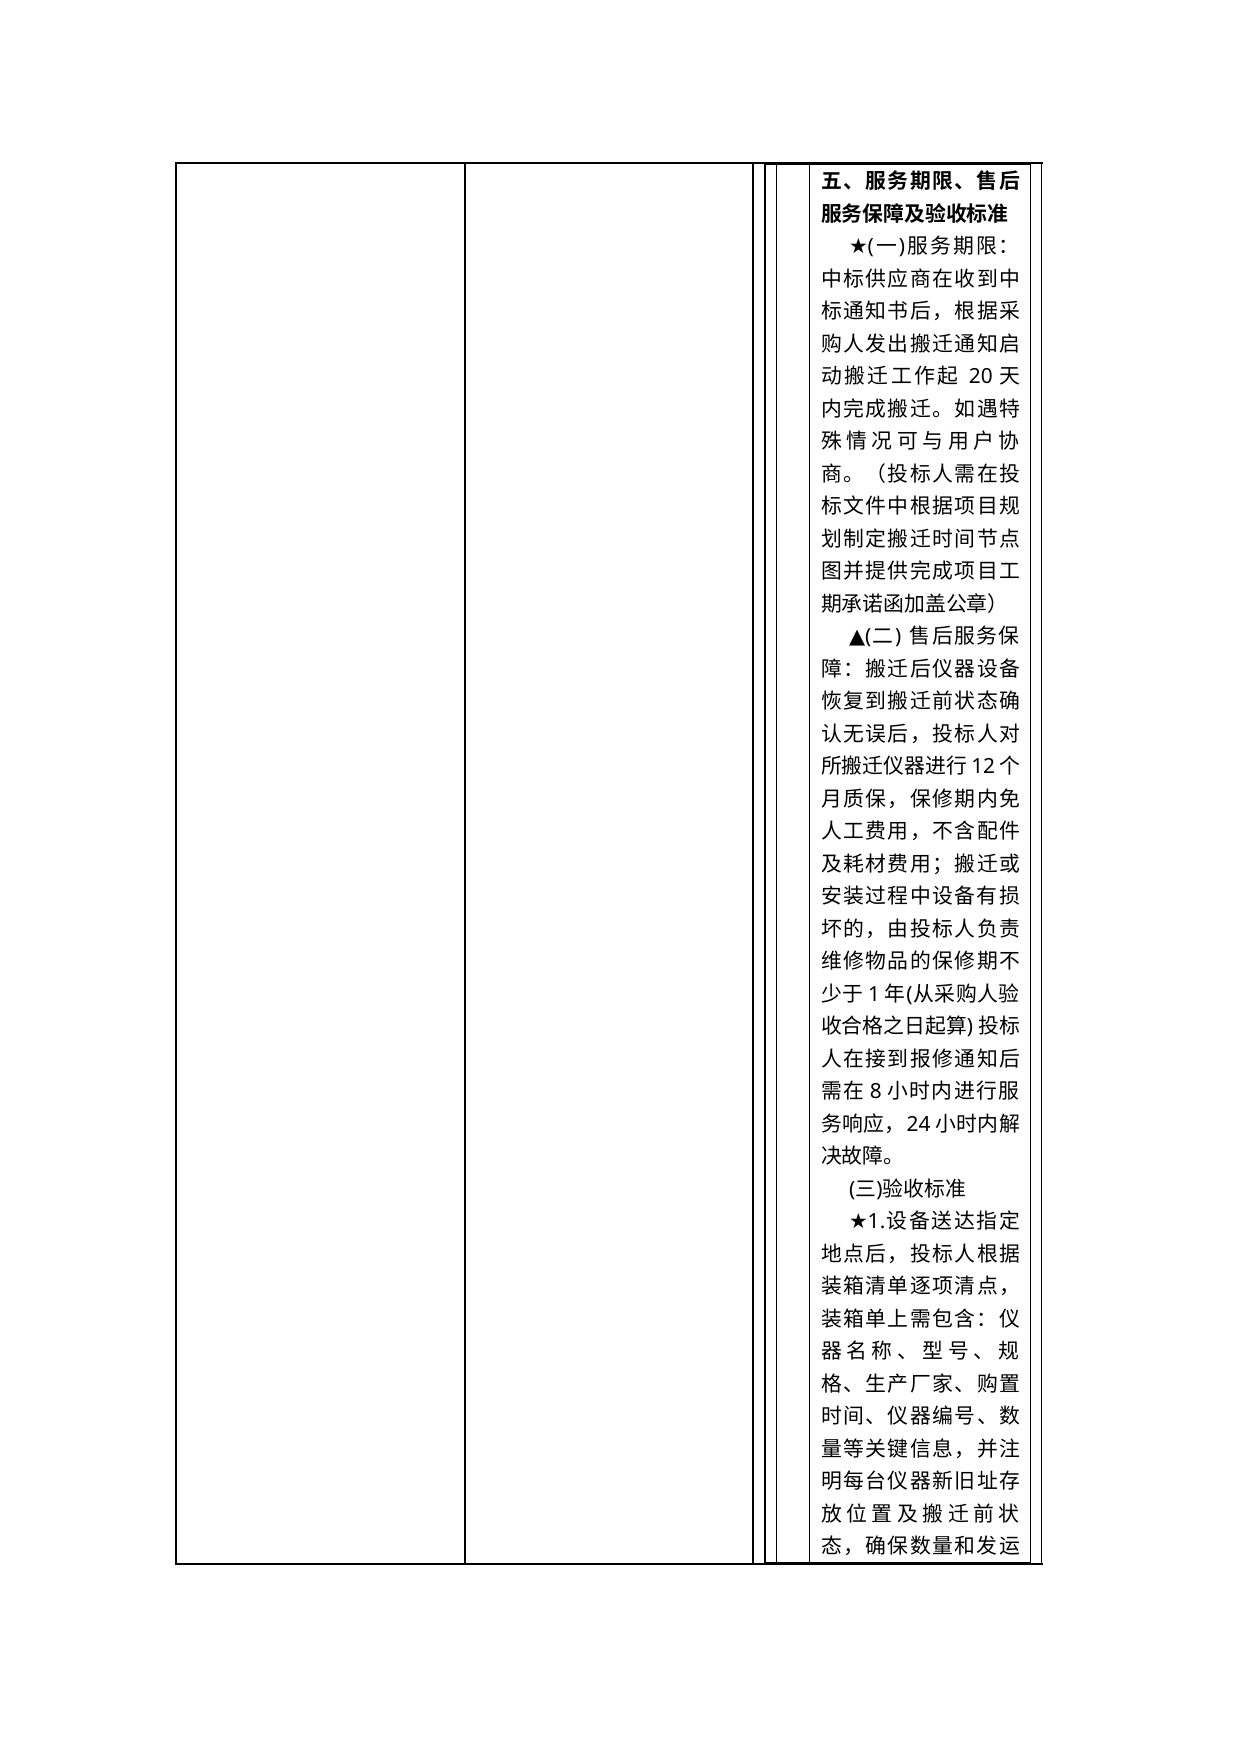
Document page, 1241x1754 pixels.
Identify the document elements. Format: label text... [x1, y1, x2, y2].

table_cell [466, 164, 752, 1563]
table_cell [766, 165, 776, 1562]
table_cell [777, 165, 809, 1562]
table_cell 1 [177, 164, 464, 1563]
table_cell [754, 164, 764, 1563]
table_cell [1031, 164, 1041, 1563]
table_cell [810, 165, 1030, 1562]
